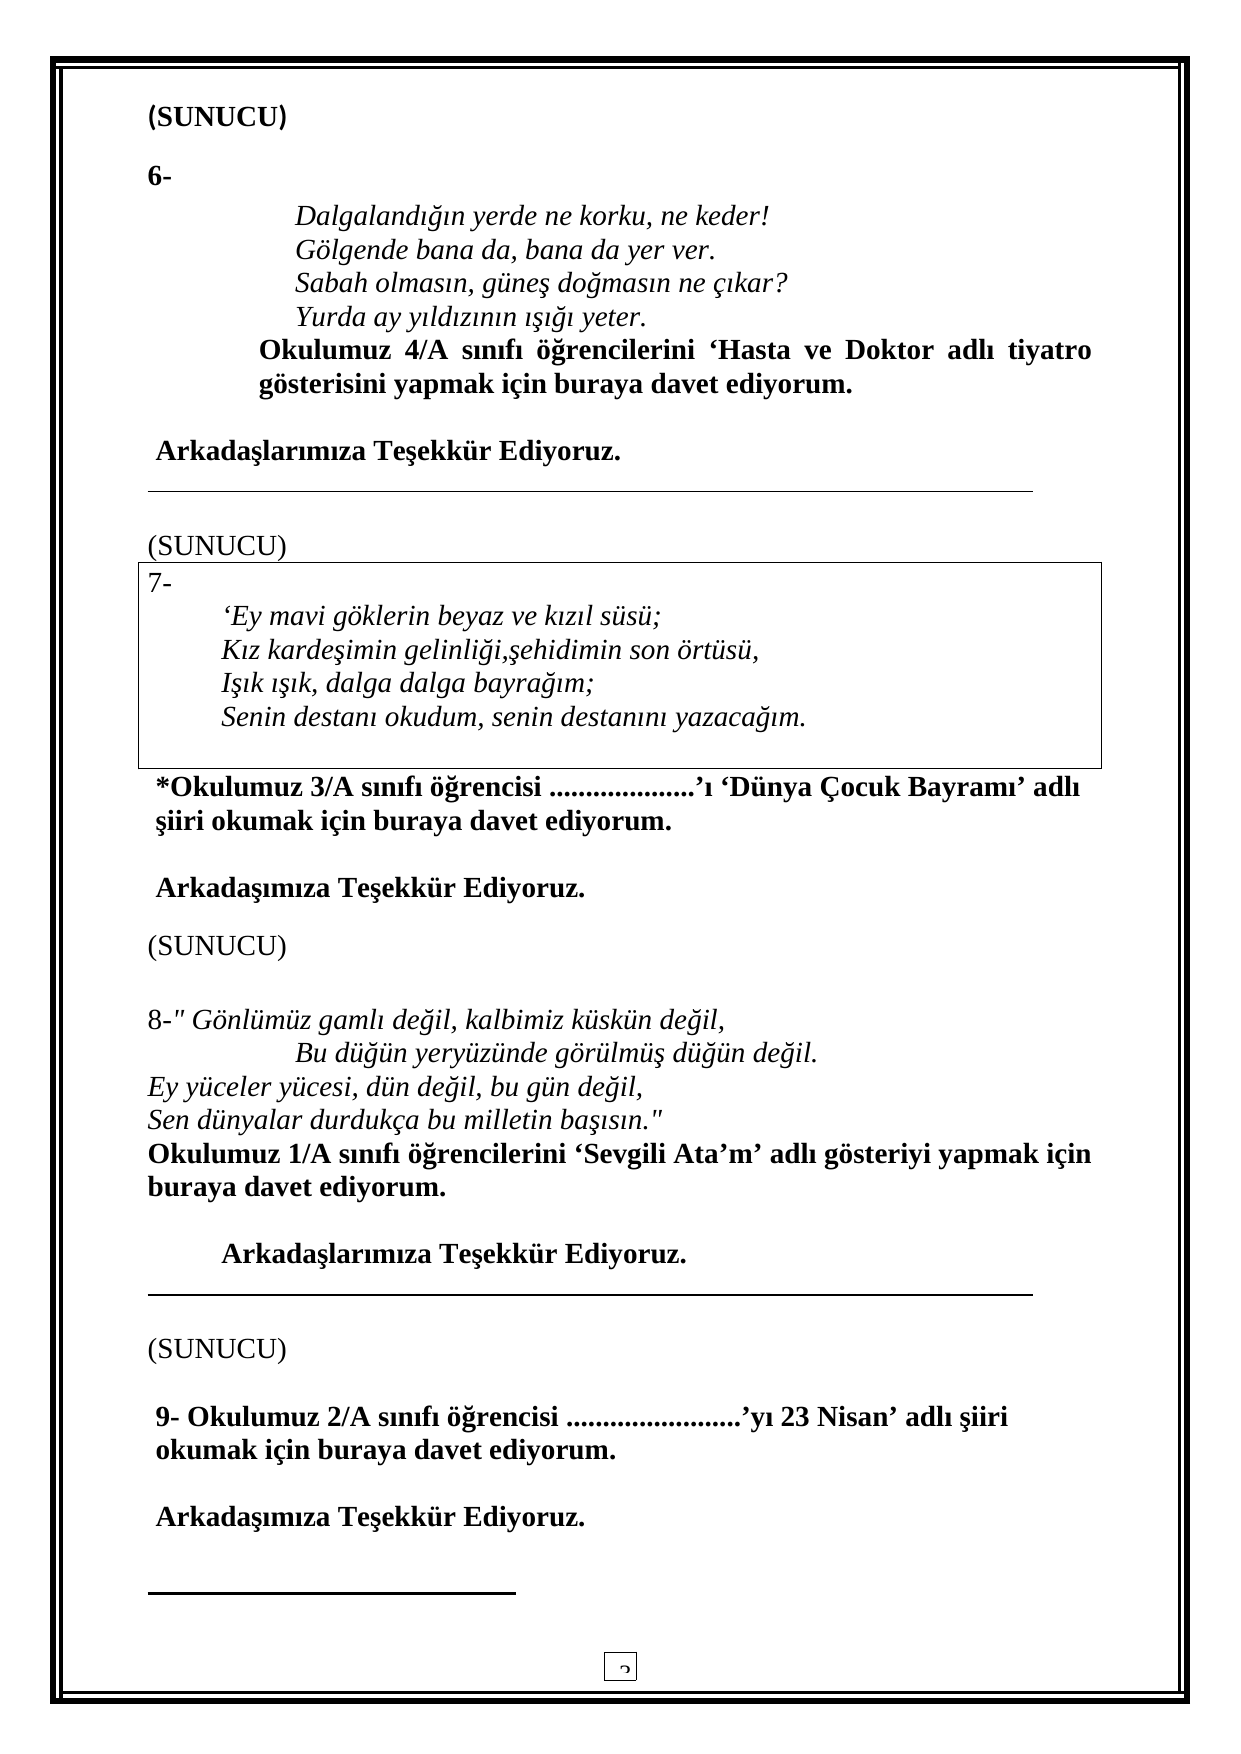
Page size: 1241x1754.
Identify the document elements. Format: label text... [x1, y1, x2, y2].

text Kız kardeşimin gelinliği,şehidimin son örtüsü, [147, 632, 1093, 666]
text Bu düğün yeryüzünde görülmüş düğün değil. [221, 1035, 1093, 1069]
text Senin destanı okudum, senin destanını yazacağım. [147, 699, 1093, 733]
text Işık ışık, dalga dalga bayrağım; [147, 666, 1093, 699]
text Arkadaşımıza Teşekkür Ediyoruz. [155, 1499, 1093, 1533]
text *Okulumuz 3/A sınıfı öğrencisi ....................’ı ‘Dünya Çocuk Bayramı’ adlı şiiri okumak için buraya davet ediyorum. [155, 769, 1093, 836]
text Ey yüceler yücesi, dün değil, bu gün değil, [147, 1069, 1093, 1102]
text 9- Okulumuz 2/A sınıfı öğrencisi ........................’yı 23 Nisan’ adlı şiiri okumak için buraya davet ediyorum. [155, 1399, 1093, 1466]
text (SUNUCU) [147, 528, 1093, 562]
text ‘Ey mavi göklerin beyaz ve kızıl süsü; [147, 598, 1093, 632]
text Okulumuz 1/A sınıfı öğrencilerini ‘Sevgili Ata’m’ adlı gösteriyi yapmak için buraya davet ediyorum. [147, 1136, 1093, 1203]
text Arkadaşlarımıza Teşekkür Ediyoruz. [155, 433, 1093, 467]
text Sen dünyalar durdukça bu milletin başısın." [147, 1102, 1093, 1136]
text Okulumuz 4/A sınıfı öğrencilerini ‘Hasta ve Doktor adlı tiyatro gösterisini yapmak için buraya davet ediyorum. [258, 332, 1093, 399]
text Yurda ay yıldızının ışığı yeter. [221, 299, 1093, 332]
text 7- [139, 563, 1101, 598]
text (SUNUCU) [147, 928, 1093, 962]
text Gölgende bana da, bana da yer ver. [221, 232, 1093, 265]
text (SUNUCU) [147, 98, 1093, 133]
text Dalgalandığın yerde ne korku, ne keder! [221, 198, 1093, 232]
text (SUNUCU) [147, 1332, 1093, 1365]
text Arkadaşımıza Teşekkür Ediyoruz. [155, 870, 1093, 903]
text 8-" Gönlümüz gamlı değil, kalbimiz küskün değil, [147, 1002, 1093, 1035]
text 6- [147, 158, 1093, 192]
text Arkadaşlarımıza Teşekkür Ediyoruz. [155, 1237, 1093, 1270]
text Sabah olmasın, güneş doğmasın ne çıkar? [221, 265, 1093, 299]
